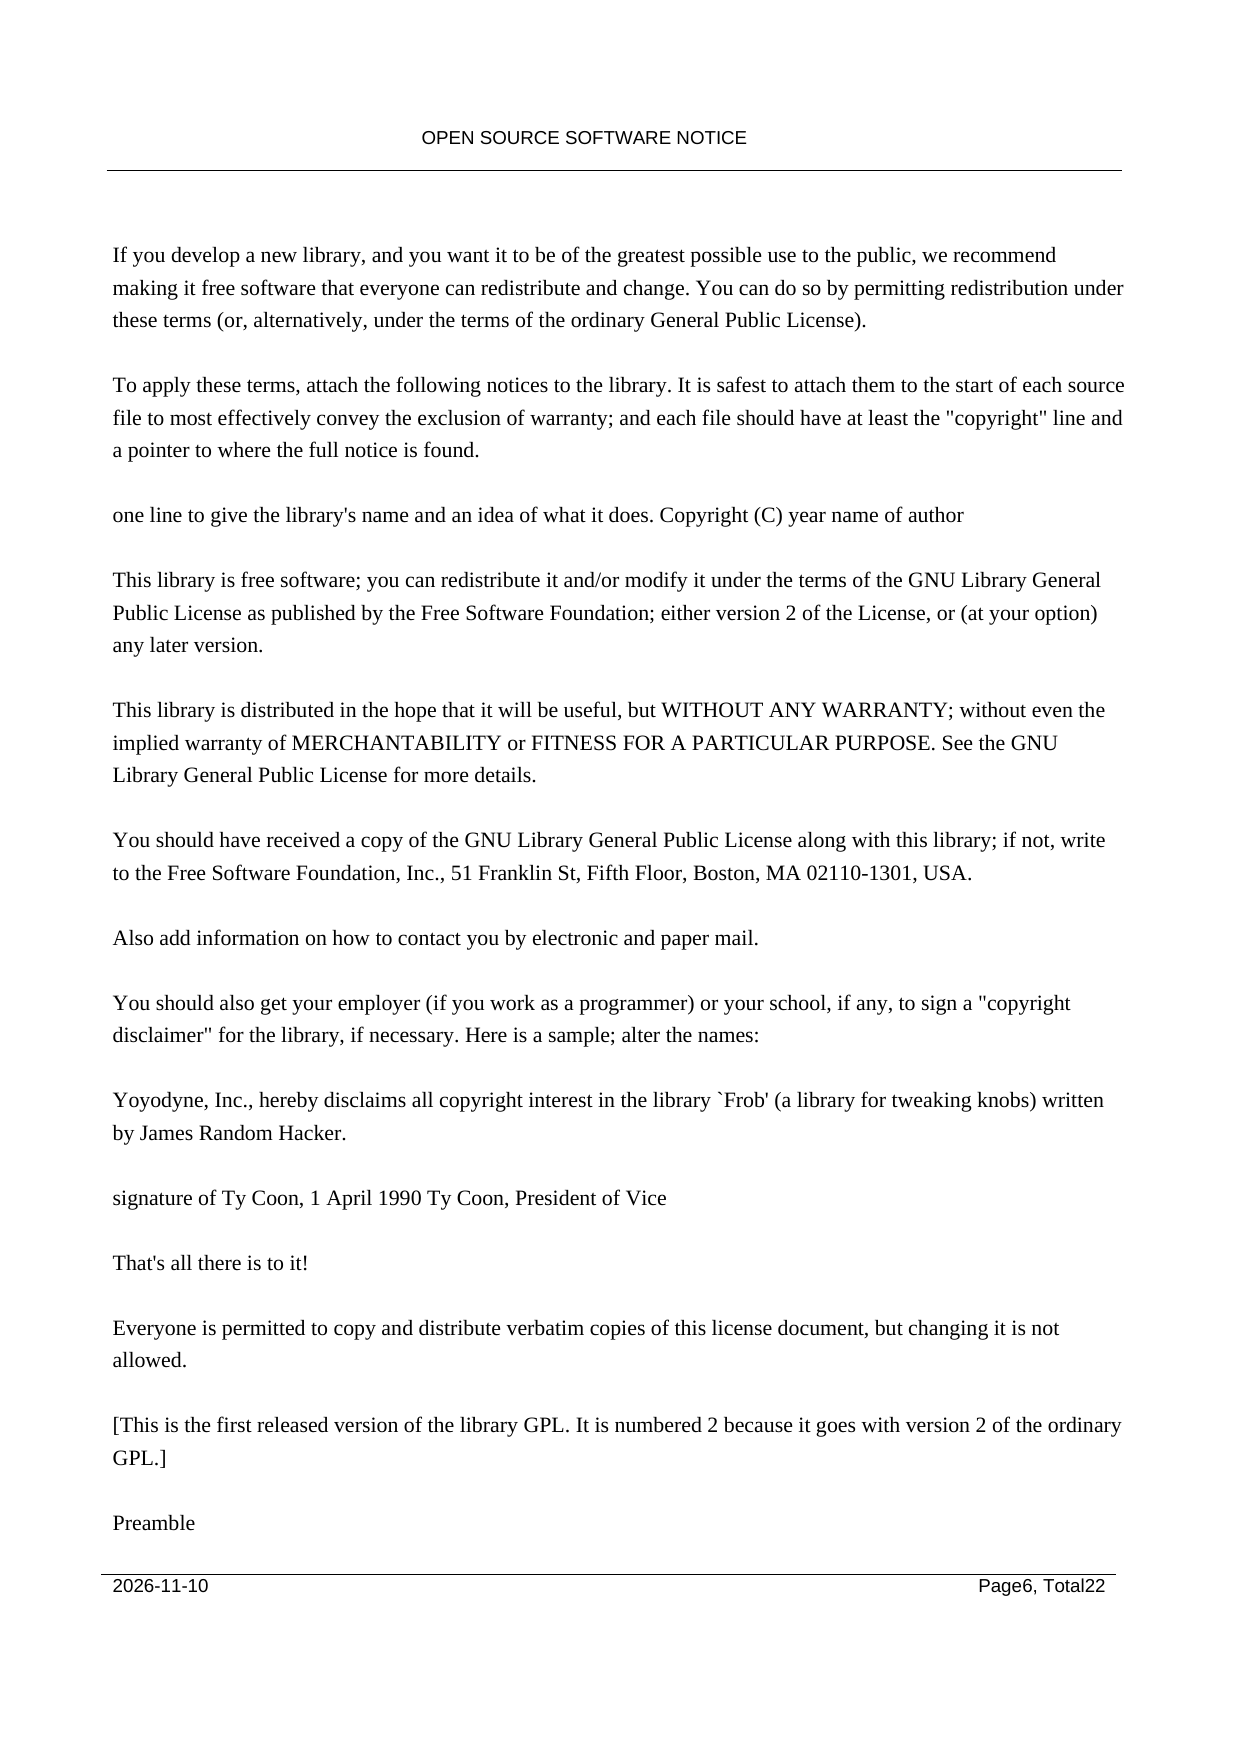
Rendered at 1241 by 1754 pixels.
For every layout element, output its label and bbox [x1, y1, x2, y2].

text [112, 206, 1128, 1539]
